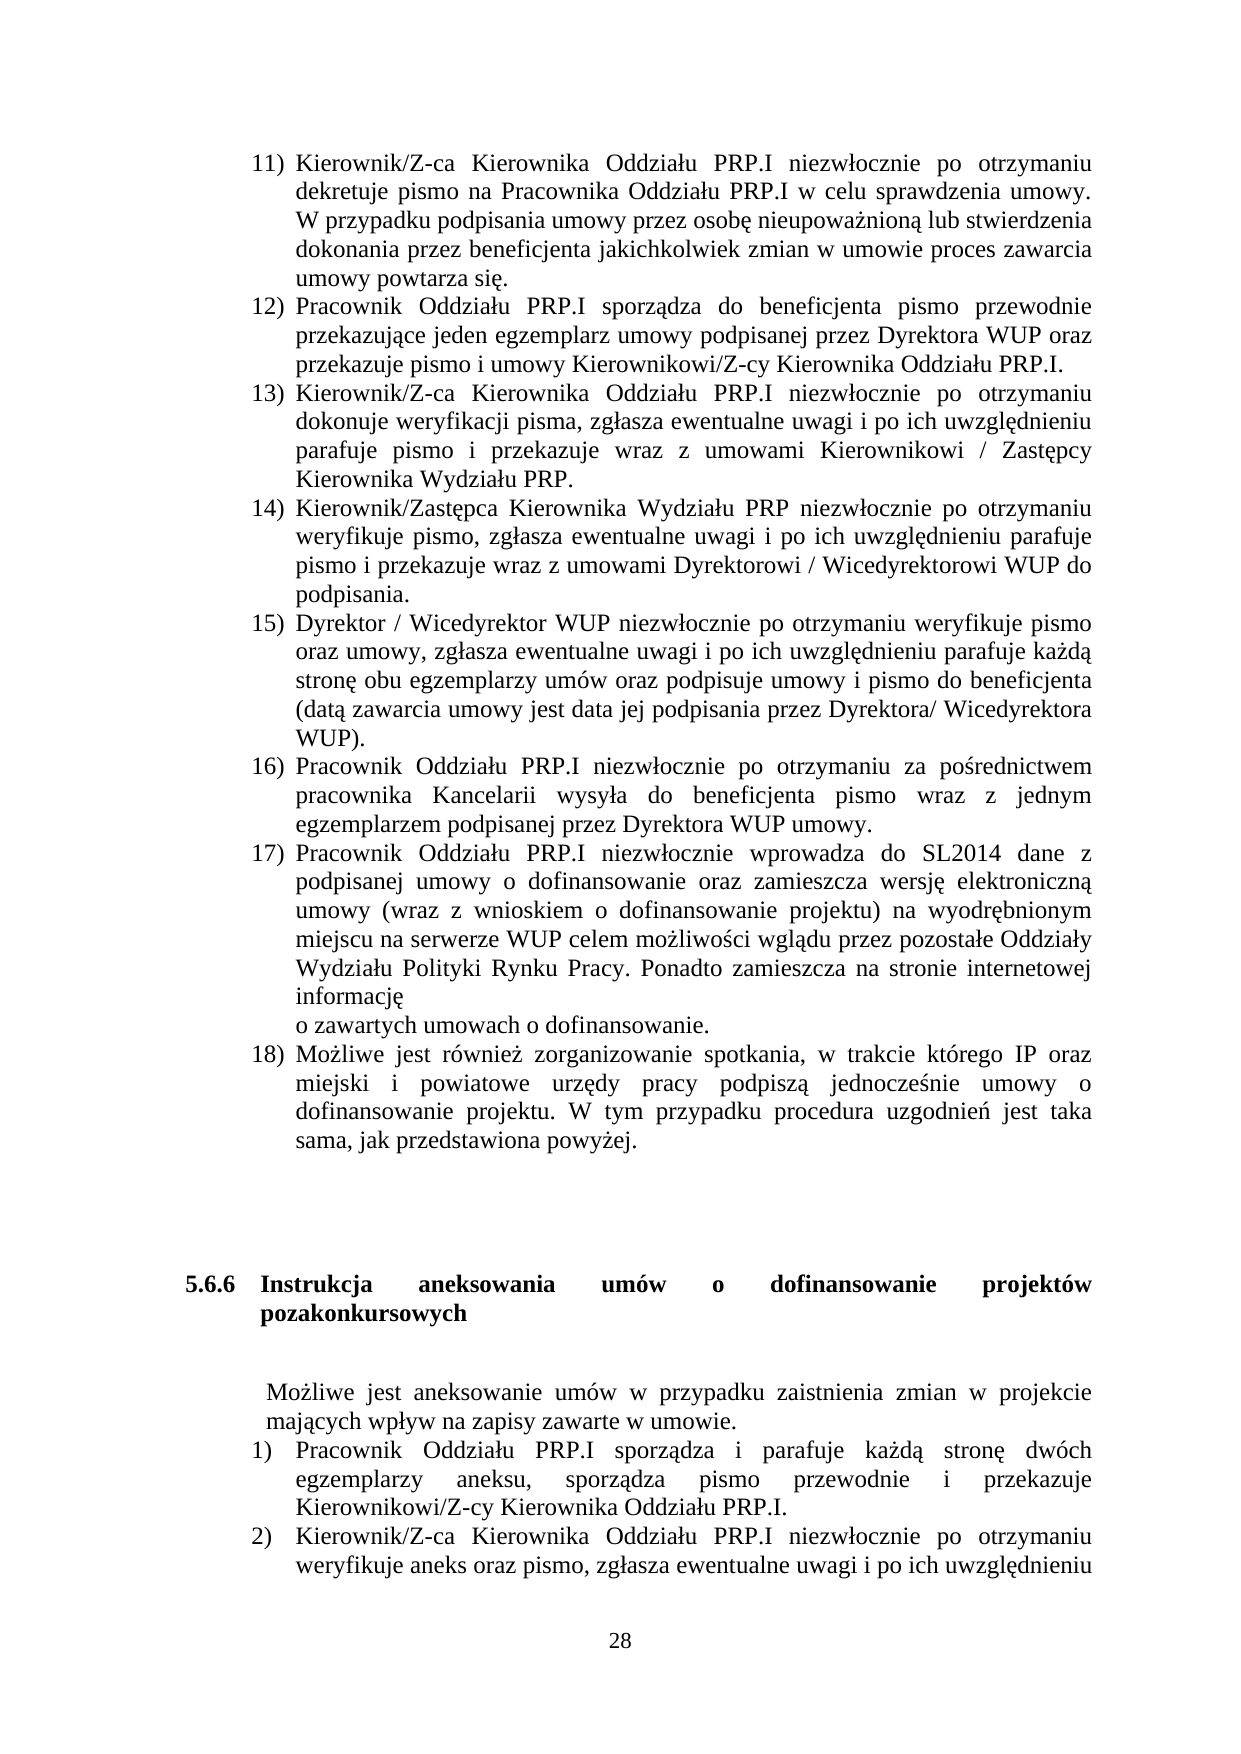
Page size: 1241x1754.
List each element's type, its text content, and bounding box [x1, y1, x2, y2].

list Pracownik Oddziału PRP.I sporządza do beneficjenta pismo przewodnie przekazujące jeden egzemplarz umowy podpisanej przez Dyrektora WUP oraz przekazuje pismo i umowy Kierownikowi/Z-cy Kierownika Oddziału PRP.I. [251, 291, 1093, 378]
list Możliwe jest aneksowanie umów w przypadku zaistnienia zmian w projekcie mających wpływ na zapisy zawarte w umowie. [266, 1377, 1093, 1435]
list Kierownik/Zastępca Kierownika Wydziału PRP niezwłocznie po otrzymaniu weryfikuje pismo, zgłasza ewentualne uwagi i po ich uwzględnieniu parafuje pismo i przekazuje wraz z umowami Dyrektorowi / Wicedyrektorowi WUP do podpisania. [251, 493, 1093, 608]
list Możliwe jest również zorganizowanie spotkania, w trakcie którego IP oraz miejski i powiatowe urzędy pracy podpiszą jednocześnie umowy o dofinansowanie projektu. W tym przypadku procedura uzgodnień jest taka sama, jak przedstawiona powyżej. [251, 1039, 1093, 1154]
list Pracownik Oddziału PRP.I sporządza i parafuje każdą stronę dwóch egzemplarzy aneksu, sporządza pismo przewodnie i przekazuje Kierownikowi/Z-cy Kierownika Oddziału PRP.I. [251, 1435, 1093, 1521]
list Dyrektor / Wicedyrektor WUP niezwłocznie po otrzymaniu weryfikuje pismo oraz umowy, zgłasza ewentualne uwagi i po ich uwzględnieniu parafuje każdą stronę obu egzemplarzy umów oraz podpisuje umowy i pismo do beneficjenta (datą zawarcia umowy jest data jej podpisania przez Dyrektora/ Wicedyrektora WUP). [251, 608, 1093, 751]
list Pracownik Oddziału PRP.I niezwłocznie po otrzymaniu za pośrednictwem pracownika Kancelarii wysyła do beneficjenta pismo wraz z jednym egzemplarzem podpisanej przez Dyrektora WUP umowy. [251, 751, 1093, 838]
list Kierownik/Z-ca Kierownika Oddziału PRP.I niezwłocznie po otrzymaniu dekretuje pismo na Pracownika Oddziału PRP.I w celu sprawdzenia umowy. W przypadku podpisania umowy przez osobę nieupoważnioną lub stwierdzenia dokonania przez beneficjenta jakichkolwiek zmian w umowie proces zawarcia umowy powtarza się. [251, 148, 1093, 291]
list Pracownik Oddziału PRP.I niezwłocznie wprowadza do SL2014 dane z podpisanej umowy o dofinansowanie oraz zamieszcza wersję elektroniczną umowy (wraz z wnioskiem o dofinansowanie projektu) na wyodrębnionym miejscu na serwerze WUP celem możliwości wglądu przez pozostałe Oddziały Wydziału Polityki Rynku Pracy. Ponadto zamieszcza na stronie internetowej informację o zawartych umowach o dofinansowanie. [251, 838, 1093, 1039]
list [251, 1521, 1093, 1579]
list Kierownik/Z-ca Kierownika Oddziału PRP.I niezwłocznie po otrzymaniu dokonuje weryfikacji pisma, zgłasza ewentualne uwagi i po ich uwzględnieniu parafuje pismo i przekazuje wraz z umowami Kierownikowi / Zastępcy Kierownika Wydziału PRP. [251, 378, 1093, 493]
subtitle Instrukcja aneksowania umów o dofinansowanie projektów pozakonkursowych [185, 1269, 1093, 1326]
